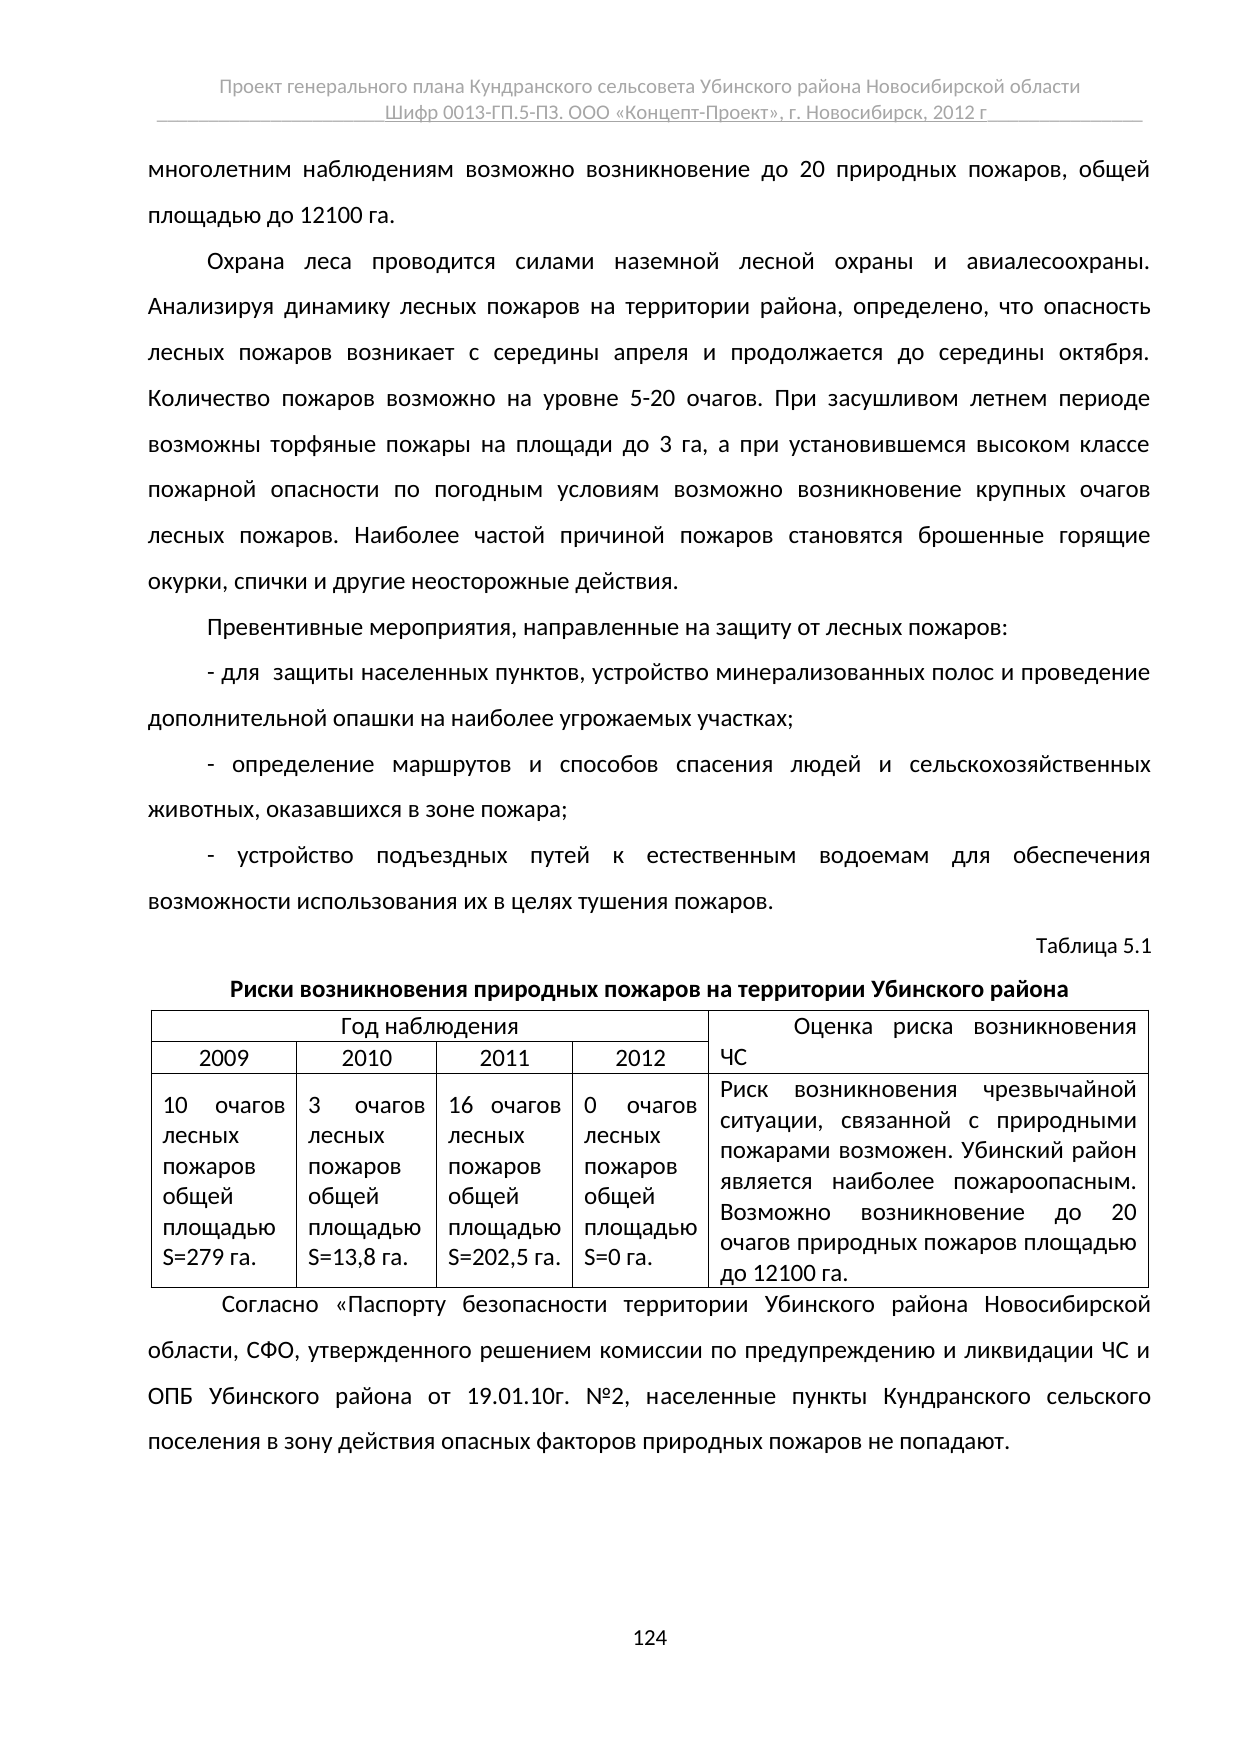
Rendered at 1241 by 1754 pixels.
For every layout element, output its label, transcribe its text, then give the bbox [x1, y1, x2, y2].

text - устройство подъездных путей к естественным водоемам для обеспечения возможности использования их в целях тушения пожаров. [148, 839, 1152, 916]
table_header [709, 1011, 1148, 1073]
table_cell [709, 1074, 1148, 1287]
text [148, 153, 1152, 229]
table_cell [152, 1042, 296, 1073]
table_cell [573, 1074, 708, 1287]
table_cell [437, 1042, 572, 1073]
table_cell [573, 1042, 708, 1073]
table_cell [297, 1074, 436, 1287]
text Риски возникновения природных пожаров на территории Убинского района [148, 973, 1152, 1003]
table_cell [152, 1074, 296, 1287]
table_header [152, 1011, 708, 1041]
text Охрана леса проводится силами наземной лесной охраны и авиалесоохраны. Анализируя динамику лесных пожаров на территории района, определено, что опасность лесных пожаров возникает с середины апреля и продолжается до середины октября. Количество пожаров возможно на уровне 5-20 очагов. При засушливом летнем периоде возможны торфяные пожары на площади до , а при установившемся высоком классе пожарной опасности по погодным условиям возможно возникновение крупных очагов лесных пожаров. Наиболее частой причиной пожаров становятся брошенные горящие окурки, спички и другие неосторожные действия. [148, 245, 1152, 595]
text - определение маршрутов и способов спасения людей и сельскохозяйственных животных, оказавшихся в зоне пожара; [148, 748, 1152, 824]
text - для защиты населенных пунктов, устройство минерализованных полос и проведение дополнительной опашки на наиболее угрожаемых участках; [148, 656, 1152, 733]
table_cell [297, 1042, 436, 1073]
text Превентивные мероприятия, направленные на защиту от лесных пожаров: [148, 611, 1152, 641]
title Таблица 5.1 [148, 931, 1152, 959]
text Согласно «Паспорту безопасности территории Убинского района Новосибирской области, СФО, утвержденного решением комиссии по предупреждению и ликвидации ЧС и ОПБ Убинского района от 19.01.10г. №2, населенные пункты Кундранского сельского поселения в зону действия опасных факторов природных пожаров не попадают. [148, 1288, 1152, 1456]
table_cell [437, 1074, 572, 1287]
